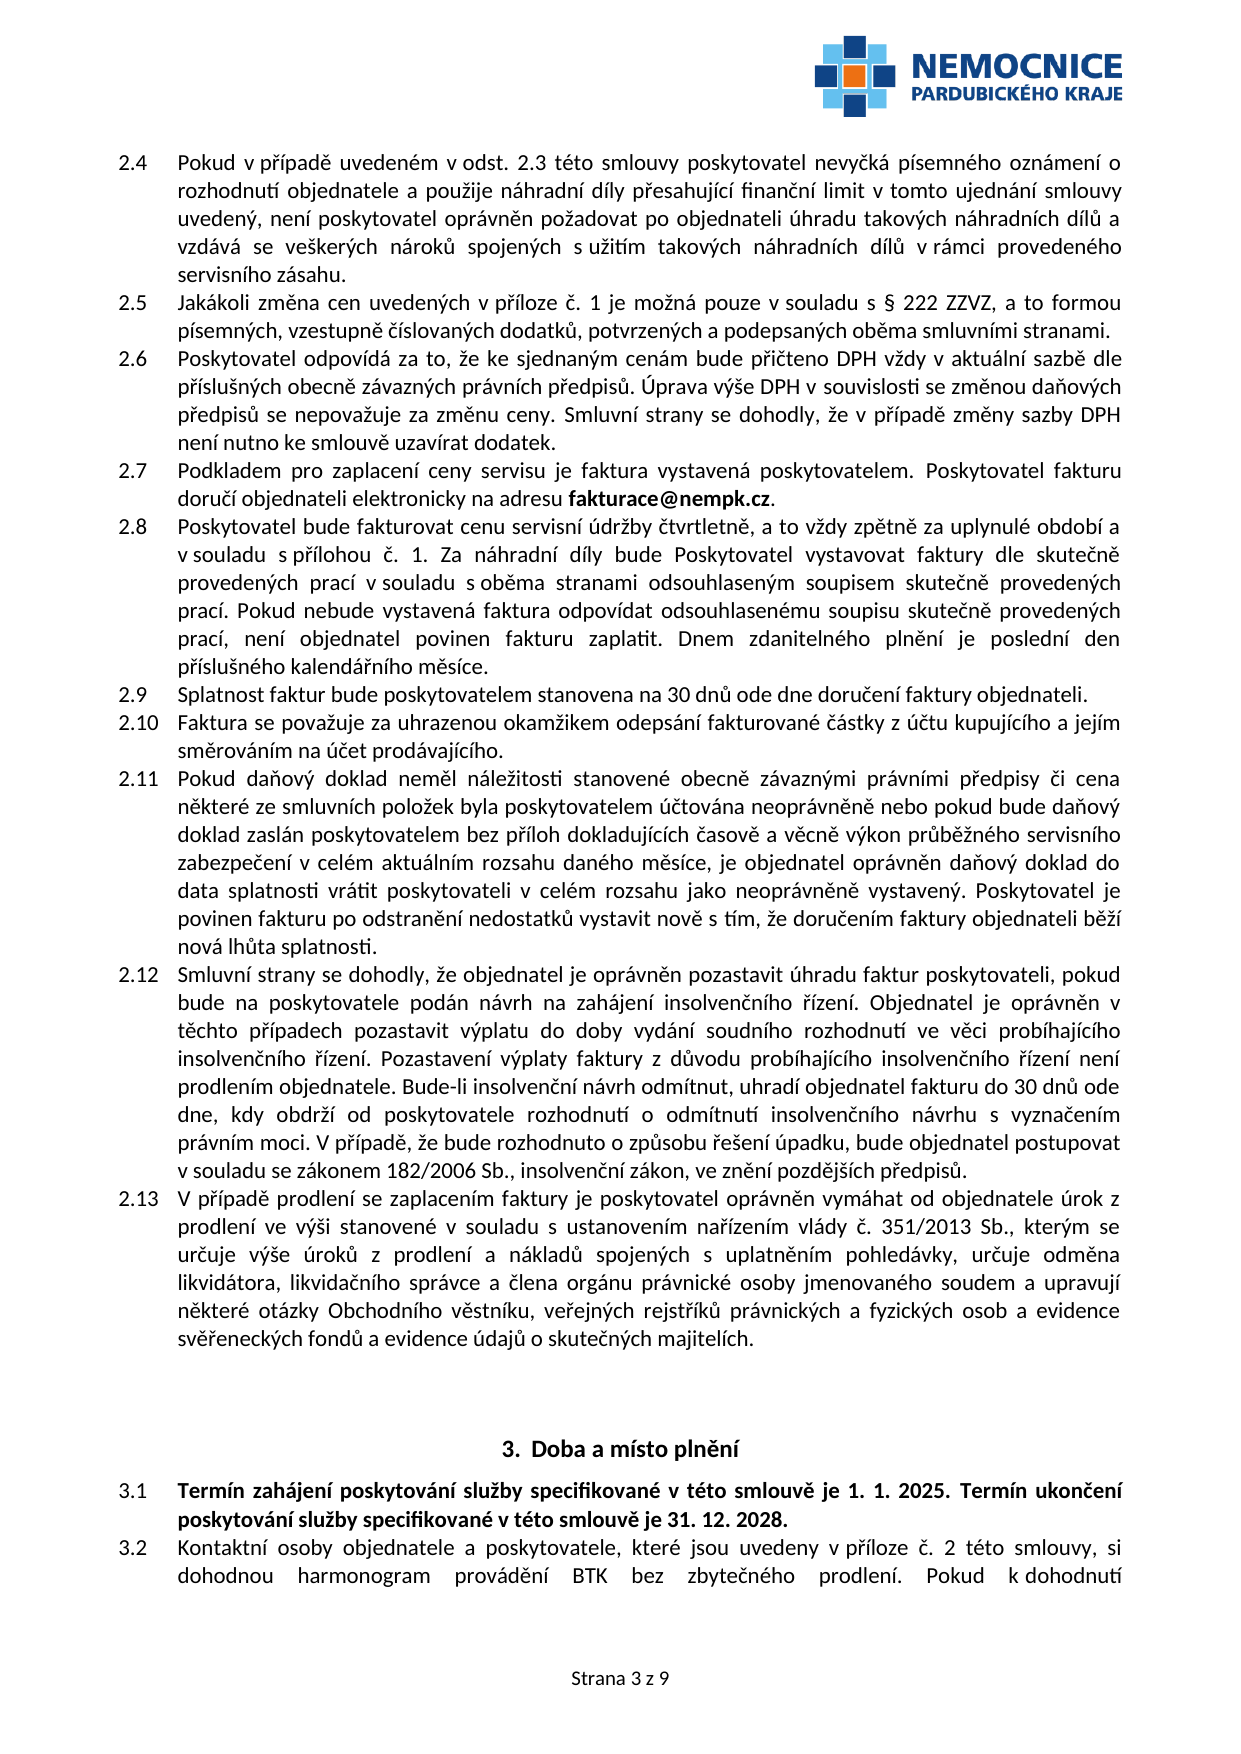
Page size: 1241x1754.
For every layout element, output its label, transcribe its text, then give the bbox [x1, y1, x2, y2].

list Termín zahájení poskytování služby specifikované v této smlouvě je 1. 1. 2025. Termín ukončení poskytování služby specifikované v této smlouvě je 31. 12. 2028. [118, 1477, 1122, 1533]
list Pokud v případě uvedeném v odst. 2.3 této smlouvy poskytovatel nevyčká písemného oznámení o rozhodnutí objednatele a použije náhradní díly přesahující finanční limit v tomto ujednání smlouvy uvedený, není poskytovatel oprávněn požadovat po objednateli úhradu takových náhradních dílů a vzdává se veškerých nároků spojených s užitím takových náhradních dílů v rámci provedeného servisního zásahu. [118, 148, 1122, 288]
list Splatnost faktur bude poskytovatelem stanovena na 30 dnů ode dne doručení faktury objednateli. [118, 680, 1122, 708]
list V případě prodlení se zaplacením faktury je poskytovatel oprávněn vymáhat od objednatele úrok z prodlení ve výši stanovené v souladu s ustanovením nařízením vlády č. 351/2013 Sb., kterým se určuje výše úroků z prodlení a nákladů spojených s uplatněním pohledávky, určuje odměna likvidátora, likvidačního správce a člena orgánu právnické osoby jmenovaného soudem a upravují některé otázky Obchodního věstníku, veřejných rejstříků právnických a fyzických osob a evidence svěřeneckých fondů a evidence údajů o skutečných majitelích. [118, 1184, 1122, 1353]
list Doba a místo plnění [118, 1434, 1122, 1464]
list Jakákoli změna cen uvedených v příloze č. 1 je možná pouze v souladu s § 222 ZZVZ, a to formou písemných, vzestupně číslovaných dodatků, potvrzených a podepsaných oběma smluvními stranami. [118, 288, 1122, 344]
list Poskytovatel bude fakturovat cenu servisní údržby čtvrtletně, a to vždy zpětně za uplynulé období a v souladu s přílohou č. 1. Za náhradní díly bude Poskytovatel vystavovat faktury dle skutečně provedených prací v souladu s oběma stranami odsouhlaseným soupisem skutečně provedených prací. Pokud nebude vystavená faktura odpovídat odsouhlasenému soupisu skutečně provedených prací, není objednatel povinen fakturu zaplatit. Dnem zdanitelného plnění je poslední den příslušného kalendářního měsíce. [118, 512, 1122, 680]
list Smluvní strany se dohodly, že objednatel je oprávněn pozastavit úhradu faktur poskytovateli, pokud bude na poskytovatele podán návrh na zahájení insolvenčního řízení. Objednatel je oprávněn v těchto případech pozastavit výplatu do doby vydání soudního rozhodnutí ve věci probíhajícího insolvenčního řízení. Pozastavení výplaty faktury z důvodu probíhajícího insolvenčního řízení není prodlením objednatele. Bude-li insolvenční návrh odmítnut, uhradí objednatel fakturu do 30 dnů ode dne, kdy obdrží od poskytovatele rozhodnutí o odmítnutí insolvenčního návrhu s vyznačením právním moci. V případě, že bude rozhodnuto o způsobu řešení úpadku, bude objednatel postupovat v souladu se zákonem 182/2006 Sb., insolvenční zákon, ve znění pozdějších předpisů. [118, 960, 1122, 1184]
list Pokud daňový doklad neměl náležitosti stanovené obecně závaznými právními předpisy či cena některé ze smluvních položek byla poskytovatelem účtována neoprávněně nebo pokud bude daňový doklad zaslán poskytovatelem bez příloh dokladujících časově a věcně výkon průběžného servisního zabezpečení v celém aktuálním rozsahu daného měsíce, je objednatel oprávněn daňový doklad do data splatnosti vrátit poskytovateli v celém rozsahu jako neoprávněně vystavený. Poskytovatel je povinen fakturu po odstranění nedostatků vystavit nově s tím, že doručením faktury objednateli běží nová lhůta splatnosti. [118, 764, 1122, 960]
list Podkladem pro zaplacení ceny servisu je faktura vystavená poskytovatelem. Poskytovatel fakturu doručí objednateli elektronicky na adresu fakturace@nempk.cz. [118, 456, 1122, 512]
picture [813, 34, 1123, 118]
list Poskytovatel odpovídá za to, že ke sjednaným cenám bude přičteno DPH vždy v aktuální sazbě dle příslušných obecně závazných právních předpisů. Úprava výše DPH v souvislosti se změnou daňových předpisů se nepovažuje za změnu ceny. Smluvní strany se dohodly, že v případě změny sazby DPH není nutno ke smlouvě uzavírat dodatek. [118, 344, 1122, 456]
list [118, 1533, 1122, 1589]
list Faktura se považuje za uhrazenou okamžikem odepsání fakturované částky z účtu kupujícího a jejím směrováním na účet prodávajícího. [118, 708, 1122, 764]
